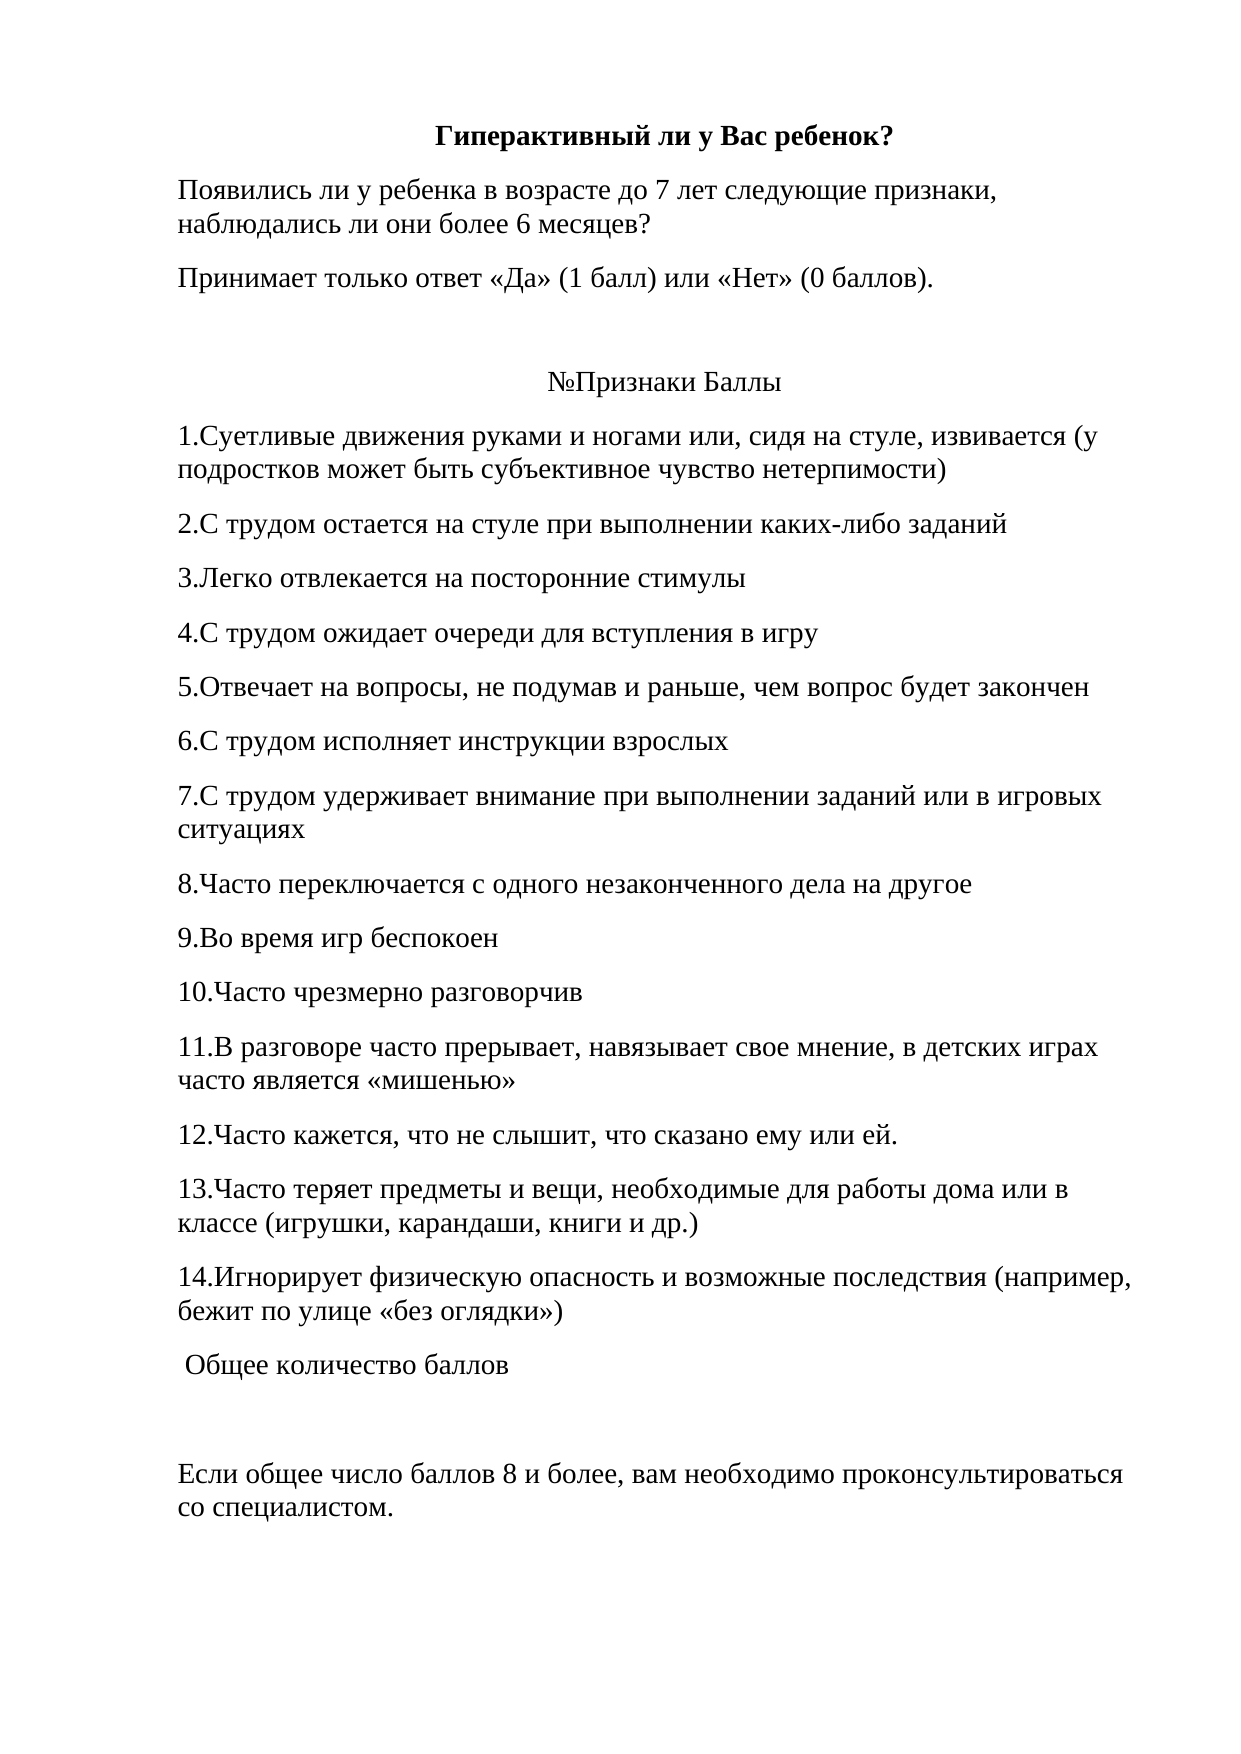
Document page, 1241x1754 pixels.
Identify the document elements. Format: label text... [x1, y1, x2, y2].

text №Признаки Баллы [177, 364, 1152, 397]
text 10.Часто чрезмерно разговорчив [177, 974, 1152, 1008]
text 11.В разговоре часто прерывает, навязывает свое мнение, в детских играх часто является «мишенью» [177, 1029, 1152, 1096]
text Общее количество баллов [177, 1347, 1152, 1381]
text Принимает только ответ «Да» (1 балл) или «Нет» (0 баллов). [177, 260, 1152, 294]
text 4.С трудом ожидает очереди для вступления в игру [177, 615, 1152, 648]
text 13.Часто теряет предметы и вещи, необходимые для работы дома или в классе (игрушки, карандаши, книги и др.) [177, 1171, 1152, 1238]
text 7.С трудом удерживает внимание при выполнении заданий или в игровых ситуациях [177, 778, 1152, 845]
text 5.Отвечает на вопросы, не подумав и раньше, чем вопрос будет закончен [177, 669, 1152, 703]
text Гиперактивный ли у Вас ребенок? [177, 118, 1152, 152]
text 14.Игнорирует физическую опасность и возможные последствия (например, бежит по улице «без оглядки») [177, 1259, 1152, 1326]
text Появились ли у ребенка в возрасте до 7 лет следующие признаки, наблюдались ли они более 6 месяцев? [177, 172, 1152, 239]
text 2.С трудом остается на стуле при выполнении каких-либо заданий [177, 506, 1152, 539]
text Если общее число баллов 8 и более, вам необходимо проконсультироваться со специалистом. [177, 1456, 1152, 1523]
text 9.Во время игр беспокоен [177, 920, 1152, 954]
text 3.Легко отвлекается на посторонние стимулы [177, 560, 1152, 594]
text 1.Суетливые движения руками и ногами или, сидя на стуле, извивается (у подростков может быть субъективное чувство нетерпимости) [177, 418, 1152, 485]
text 12.Часто кажется, что не слышит, что сказано ему или ей. [177, 1117, 1152, 1150]
text 8.Часто переключается с одного незаконченного дела на другое [177, 866, 1152, 899]
text 6.С трудом исполняет инструкции взрослых [177, 723, 1152, 757]
